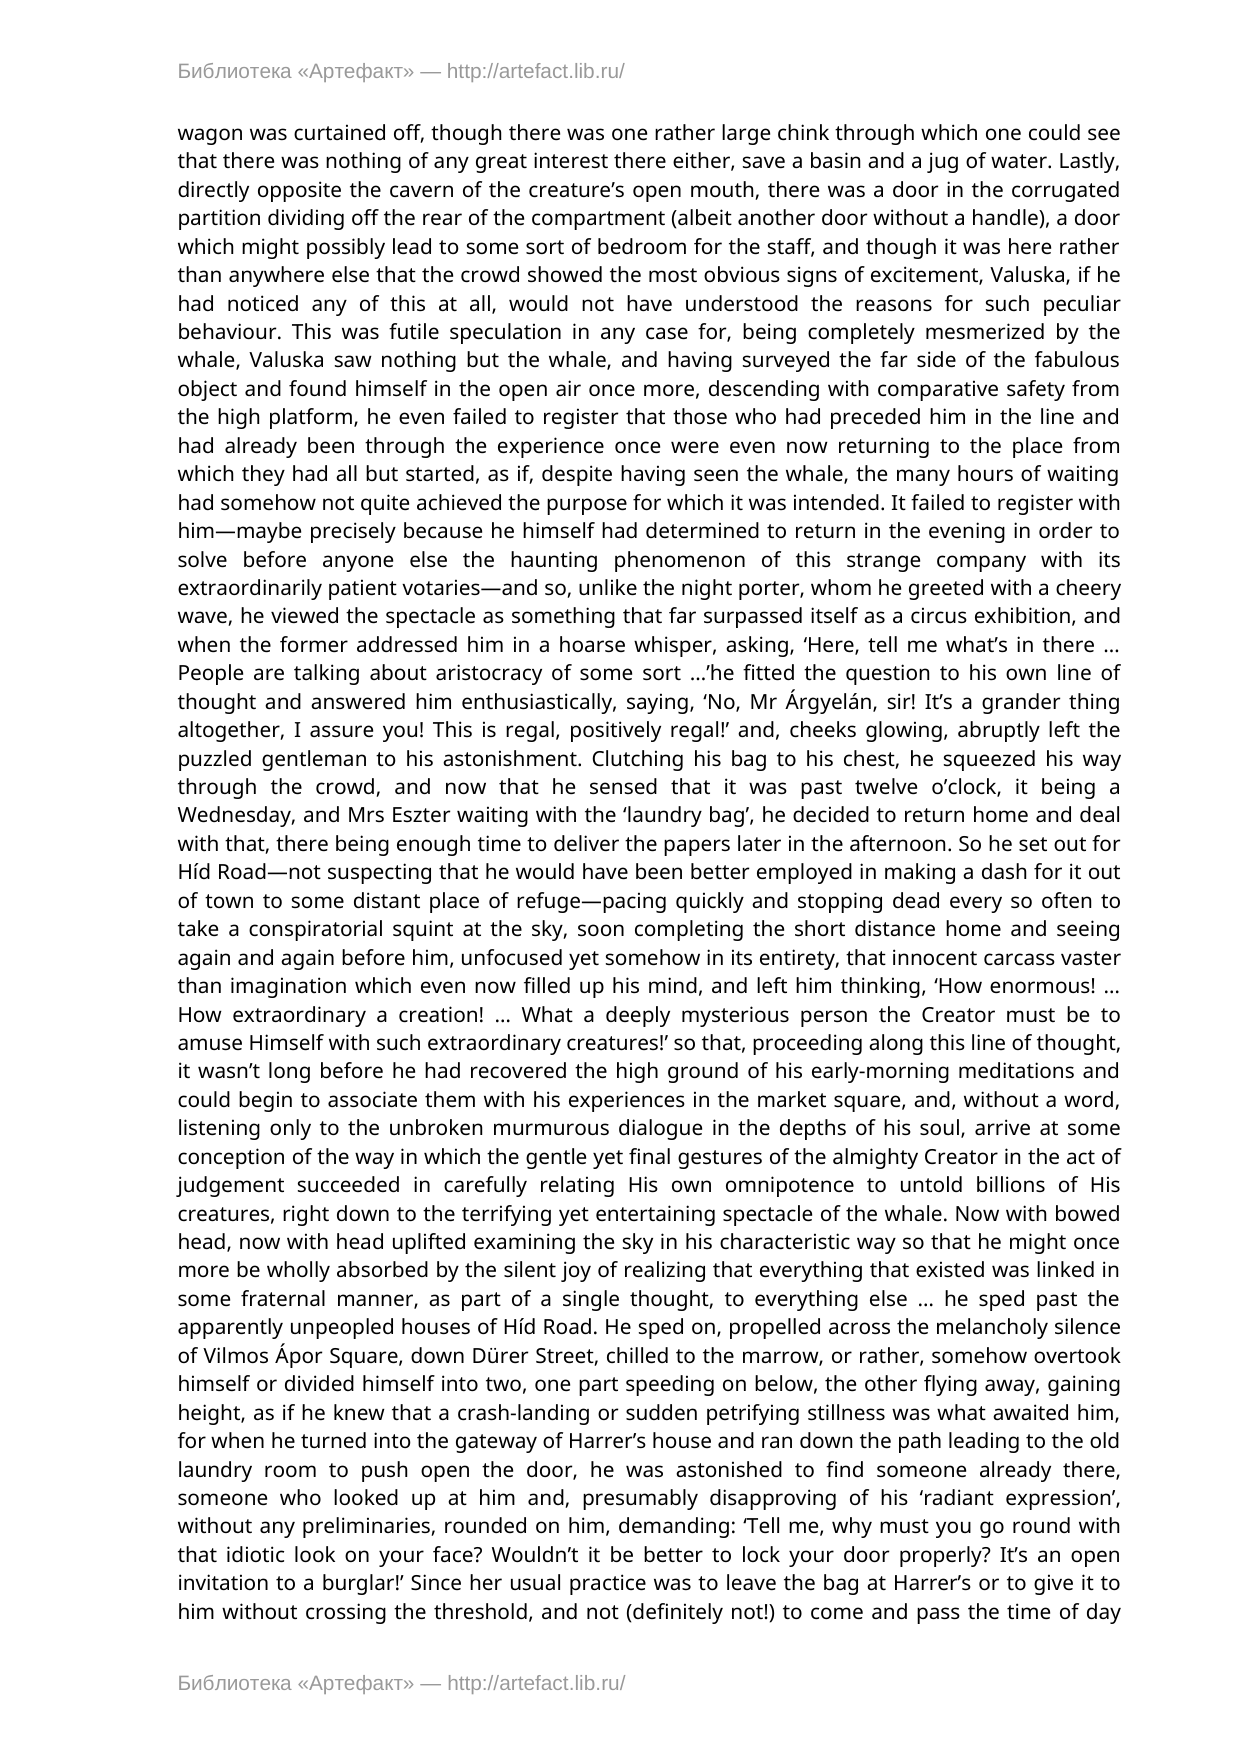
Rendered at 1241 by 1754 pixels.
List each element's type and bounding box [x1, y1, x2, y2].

text [177, 118, 1122, 1625]
